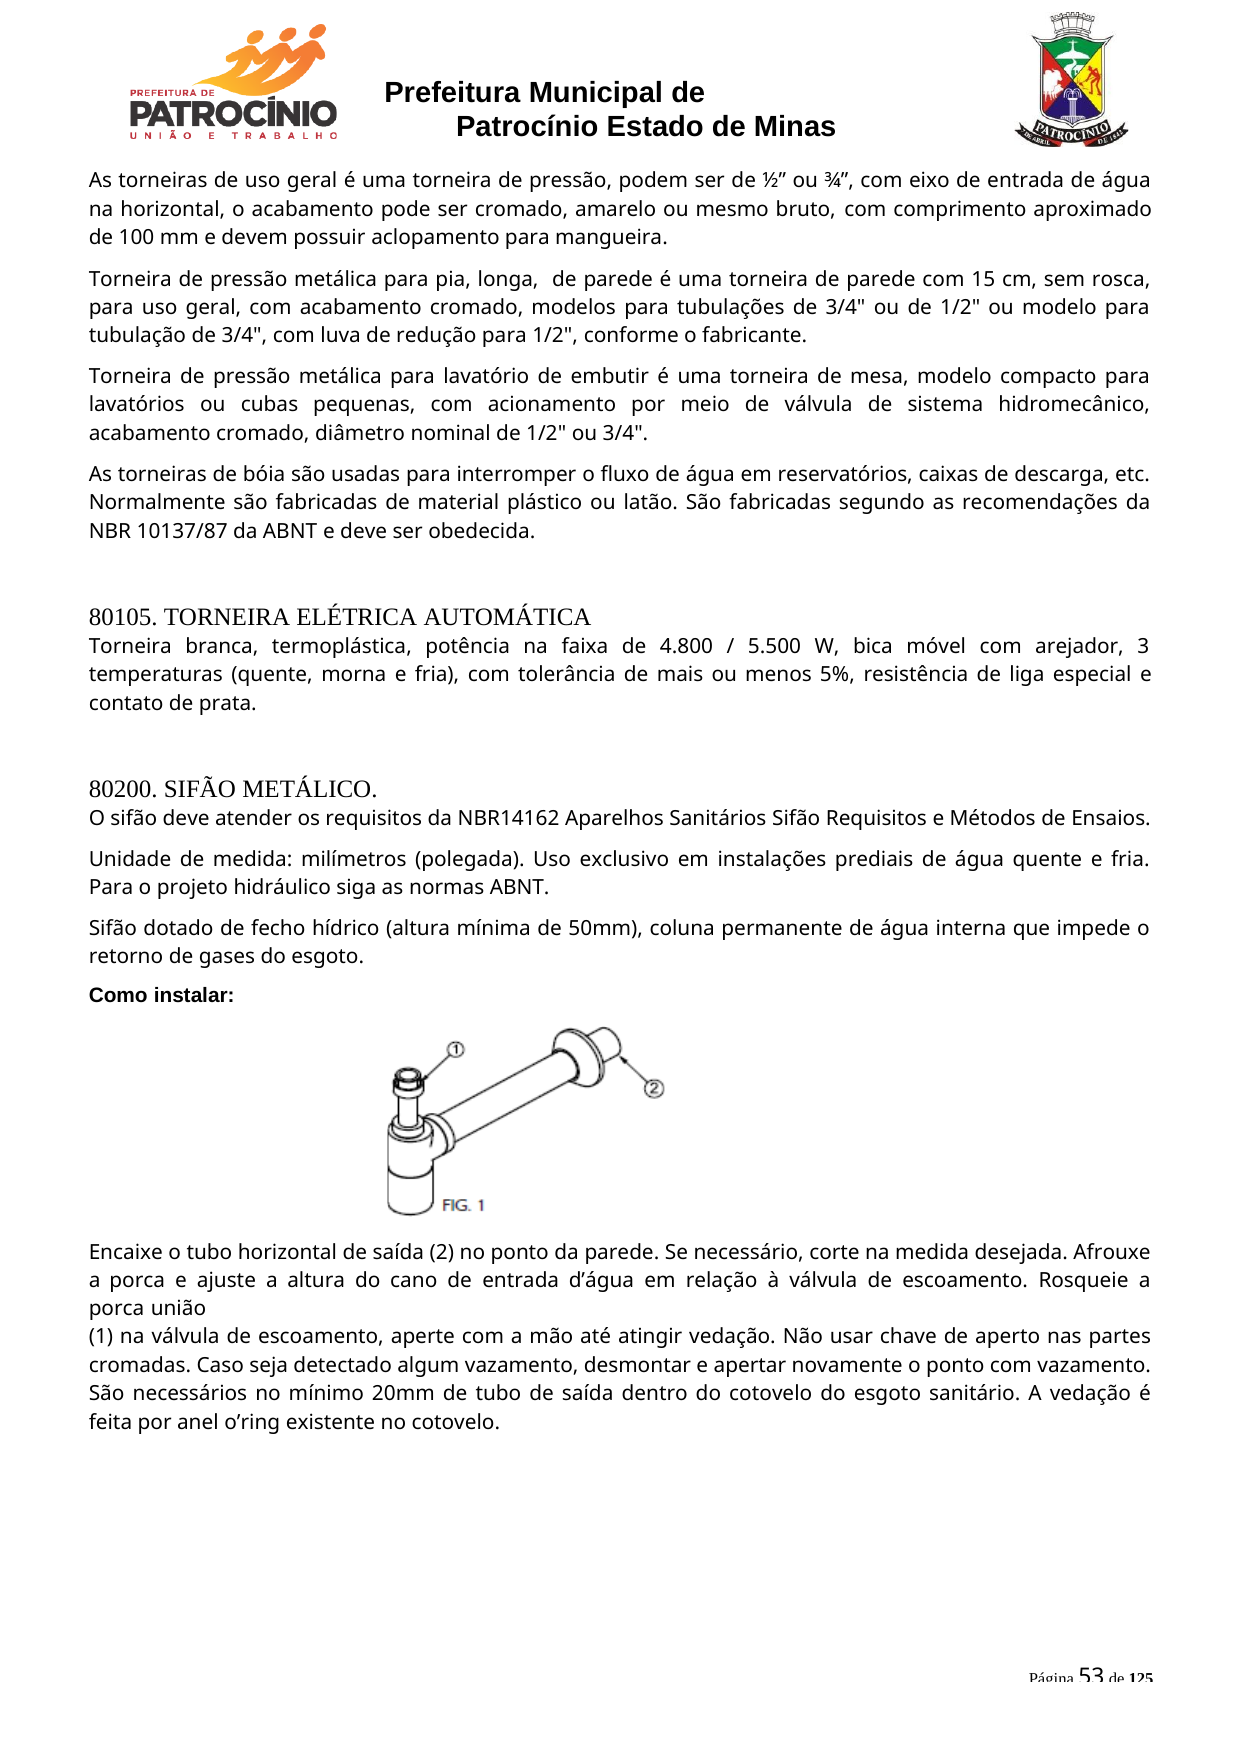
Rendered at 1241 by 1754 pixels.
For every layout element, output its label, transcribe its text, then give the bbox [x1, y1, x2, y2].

text Torneira de pressão metálica para pia, longa, de parede é uma torneira de parede com 15 cm, sem rosca, para uso geral, com acabamento cromado, modelos para tubulações de 3/4" ou de 1/2" ou modelo para tubulação de 3/4", com luva de redução para 1/2", conforme o fabricante. [88, 264, 1151, 349]
text Unidade de medida: milímetros (polegada). Uso exclusivo em instalações prediais de água quente e fria. Para o projeto hidráulico siga as normas ABNT. [88, 844, 1151, 901]
text Torneira de pressão metálica para lavatório de embutir é uma torneira de mesa, modelo compacto para lavatórios ou cubas pequenas, com acionamento por meio de válvula de sistema hidromecânico, acabamento cromado, diâmetro nominal de 1/2" ou 3/4". [88, 361, 1151, 446]
subtitle 80105. TORNEIRA ELÉTRICA AUTOMÁTICA [88, 602, 1219, 631]
subtitle Como instalar: [88, 983, 1219, 1007]
text As torneiras de uso geral é uma torneira de pressão, podem ser de ½” ou ¾”, com eixo de entrada de água na horizontal, o acabamento pode ser cromado, amarelo ou mesmo bruto, com comprimento aproximado de 100 mm e devem possuir aclopamento para mangueira. [88, 166, 1152, 251]
picture [1014, 12, 1129, 147]
text (1) na válvula de escoamento, aperte com a mão até atingir vedação. Não usar chave de aperto nas partes cromadas. Caso seja detectado algum vazamento, desmontar e apertar novamente o ponto com vazamento. São necessários no mínimo 20mm de tubo de saída dentro do cotovelo do esgoto sanitário. A vedação é feita por anel o’ring existente no cotovelo. [88, 1321, 1152, 1435]
text Sifão dotado de fecho hídrico (altura mínima de 50mm), coluna permanente de água interna que impede o retorno de gases do esgoto. [88, 913, 1152, 970]
picture [130, 24, 337, 139]
text Encaixe o tubo horizontal de saída (2) no ponto da parede. Se necessário, corte na medida desejada. Afrouxe a porca e ajuste a altura do cano de entrada d’água em relação à válvula de escoamento. Rosqueie a porca união [88, 1237, 1152, 1321]
subtitle 80200. SIFÃO METÁLICO. [88, 774, 1219, 803]
picture [387, 1026, 665, 1217]
text Torneira branca, termoplástica, potência na faixa de 4.800 / 5.500 W, bica móvel com arejador, 3 temperaturas (quente, morna e fria), com tolerância de mais ou menos 5%, resistência de liga especial e contato de prata. [88, 631, 1151, 716]
text O sifão deve atender os requisitos da NBR14162 Aparelhos Sanitários Sifão Requisitos e Métodos de Ensaios. [88, 803, 1219, 832]
text As torneiras de bóia são usadas para interromper o fluxo de água em reservatórios, caixas de descarga, etc. Normalmente são fabricadas de material plástico ou latão. São fabricadas segundo as recomendações da NBR 10137/87 da ABNT e deve ser obedecida. [88, 459, 1152, 544]
